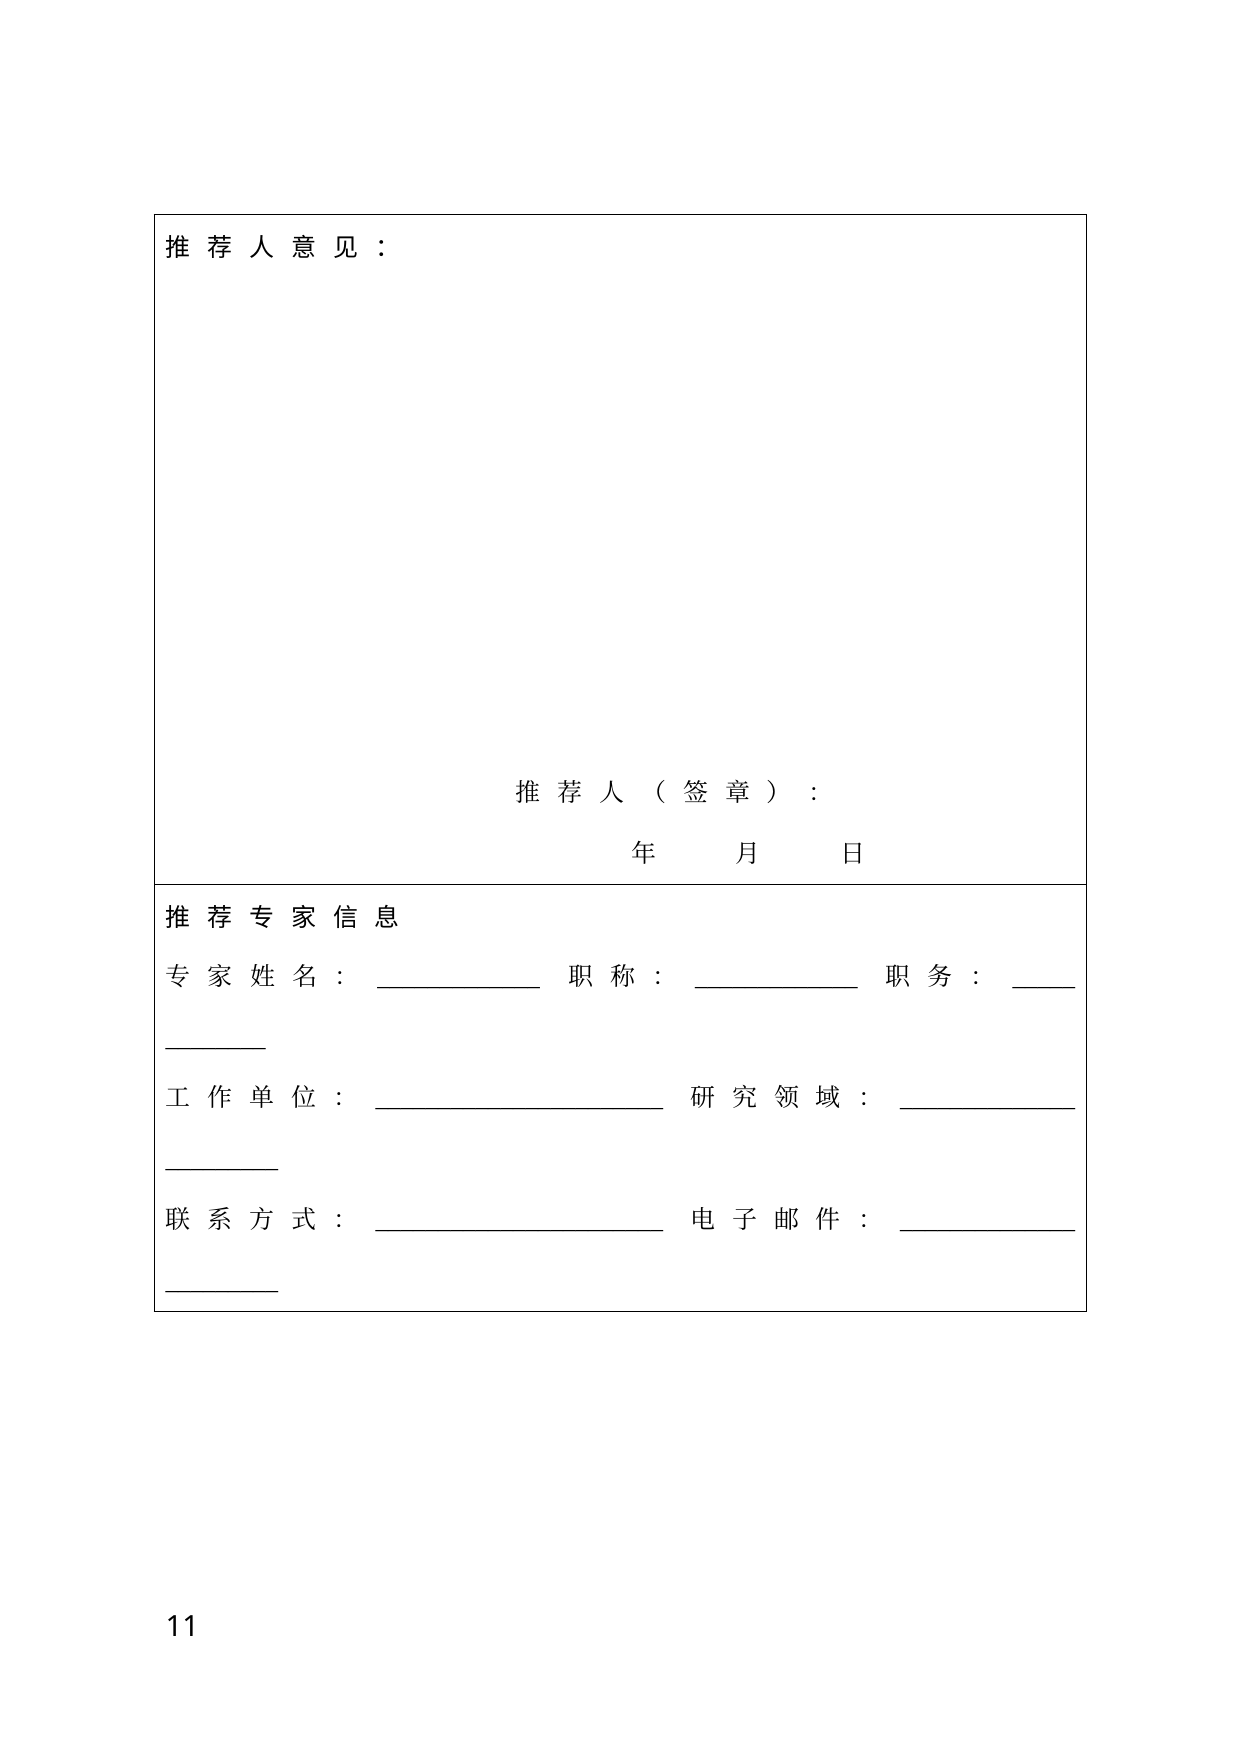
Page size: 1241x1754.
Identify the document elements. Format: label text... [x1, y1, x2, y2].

table_cell 推荐专家信息 专家姓名：_____________ 职称：_____________ 职务：_____________ 工作单位：_______________________ 研究领域：_______________________ 联系方式：_______________________ 电子邮件：_______________________ [155, 885, 1086, 1311]
table_cell 推荐人意见： 推荐人（签章）： 年 月 日 [155, 215, 1086, 884]
